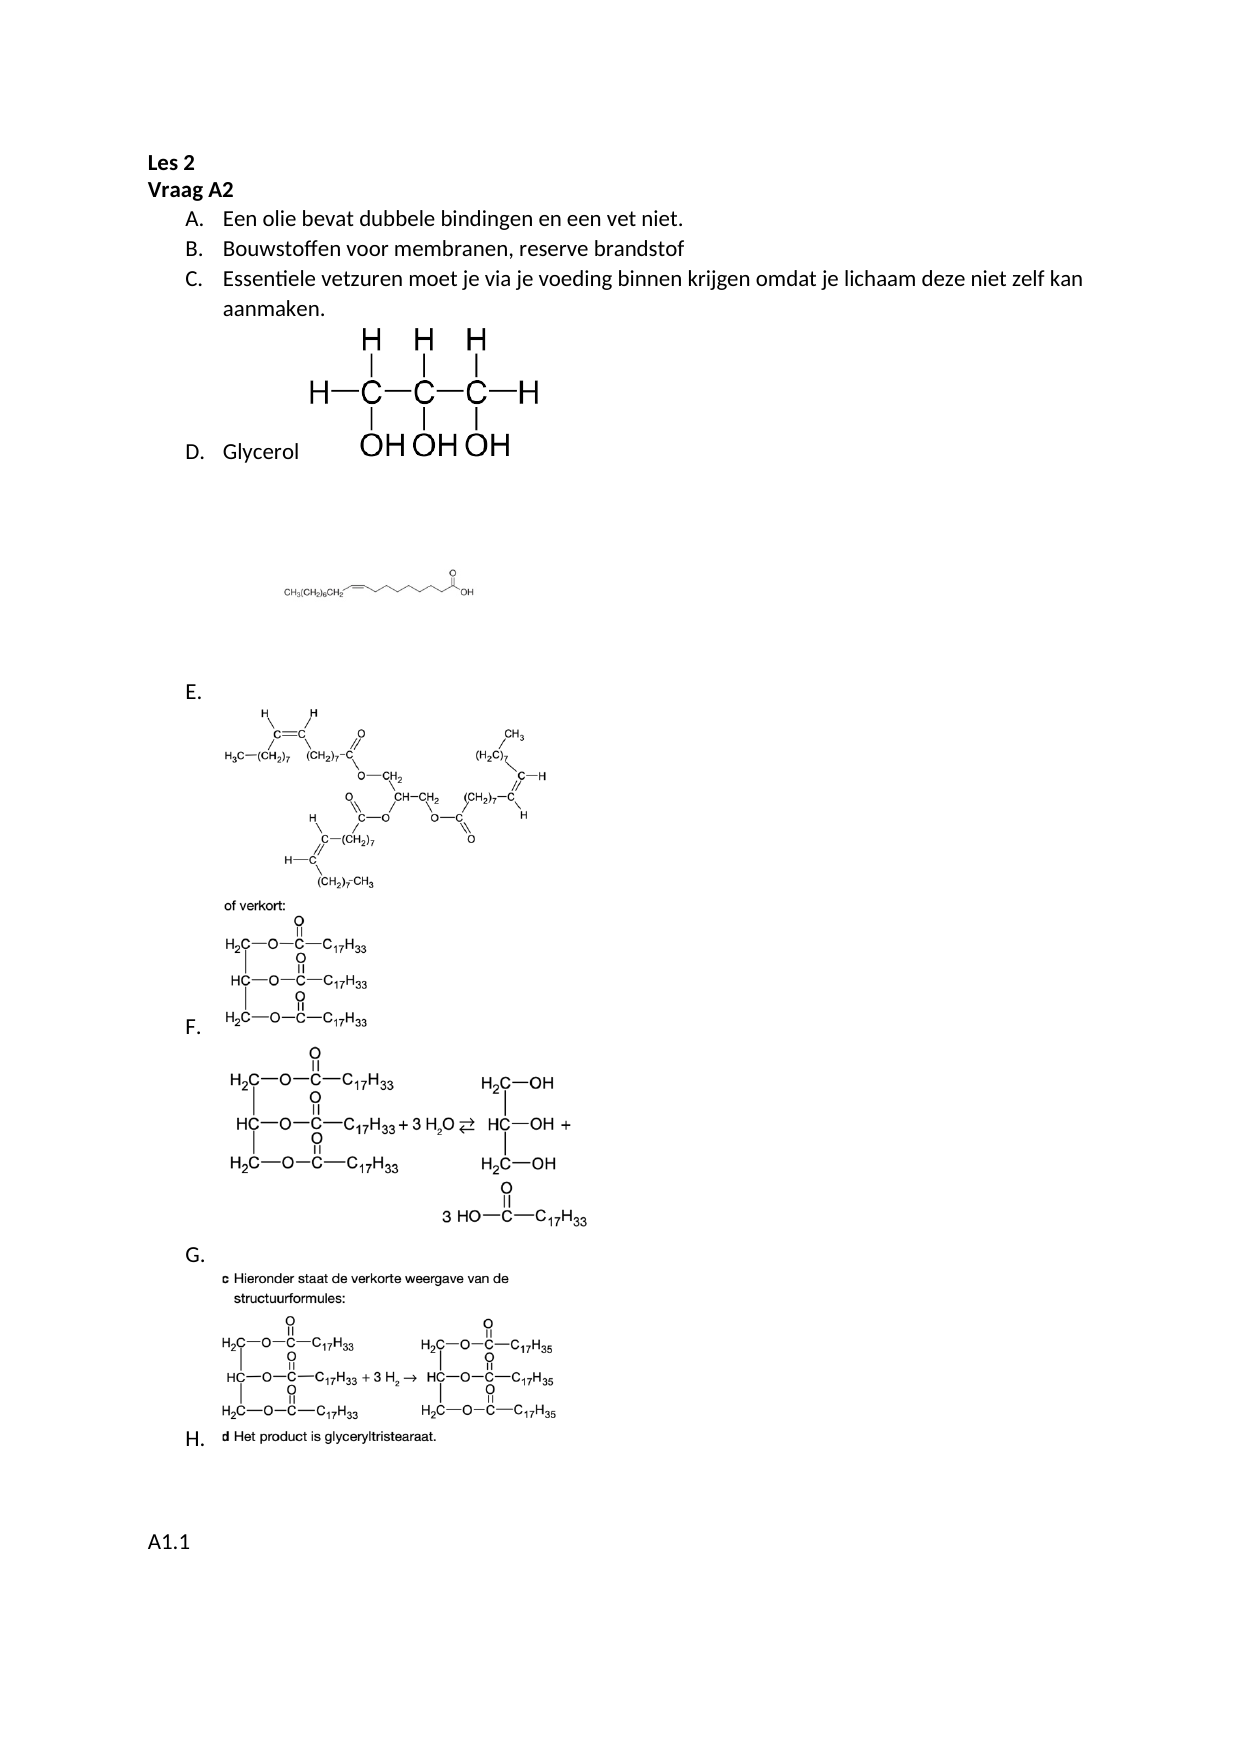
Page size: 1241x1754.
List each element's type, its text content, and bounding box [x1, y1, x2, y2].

list Bouwstoffen voor membranen, reserve brandstof [185, 234, 1093, 262]
text A1.1 [148, 1527, 1093, 1555]
text Vraag A2 [148, 176, 1093, 204]
picture [222, 1042, 634, 1263]
picture [222, 1270, 560, 1447]
picture [222, 467, 533, 700]
text Les 2 [148, 148, 1093, 176]
picture [222, 705, 572, 1035]
list Essentiele vetzuren moet je via je voeding binnen krijgen omdat je lichaam deze niet zelf kan aanmaken. [185, 264, 1093, 322]
list Een olie bevat dubbele bindingen en een vet niet. [185, 204, 1093, 232]
picture [304, 324, 543, 460]
